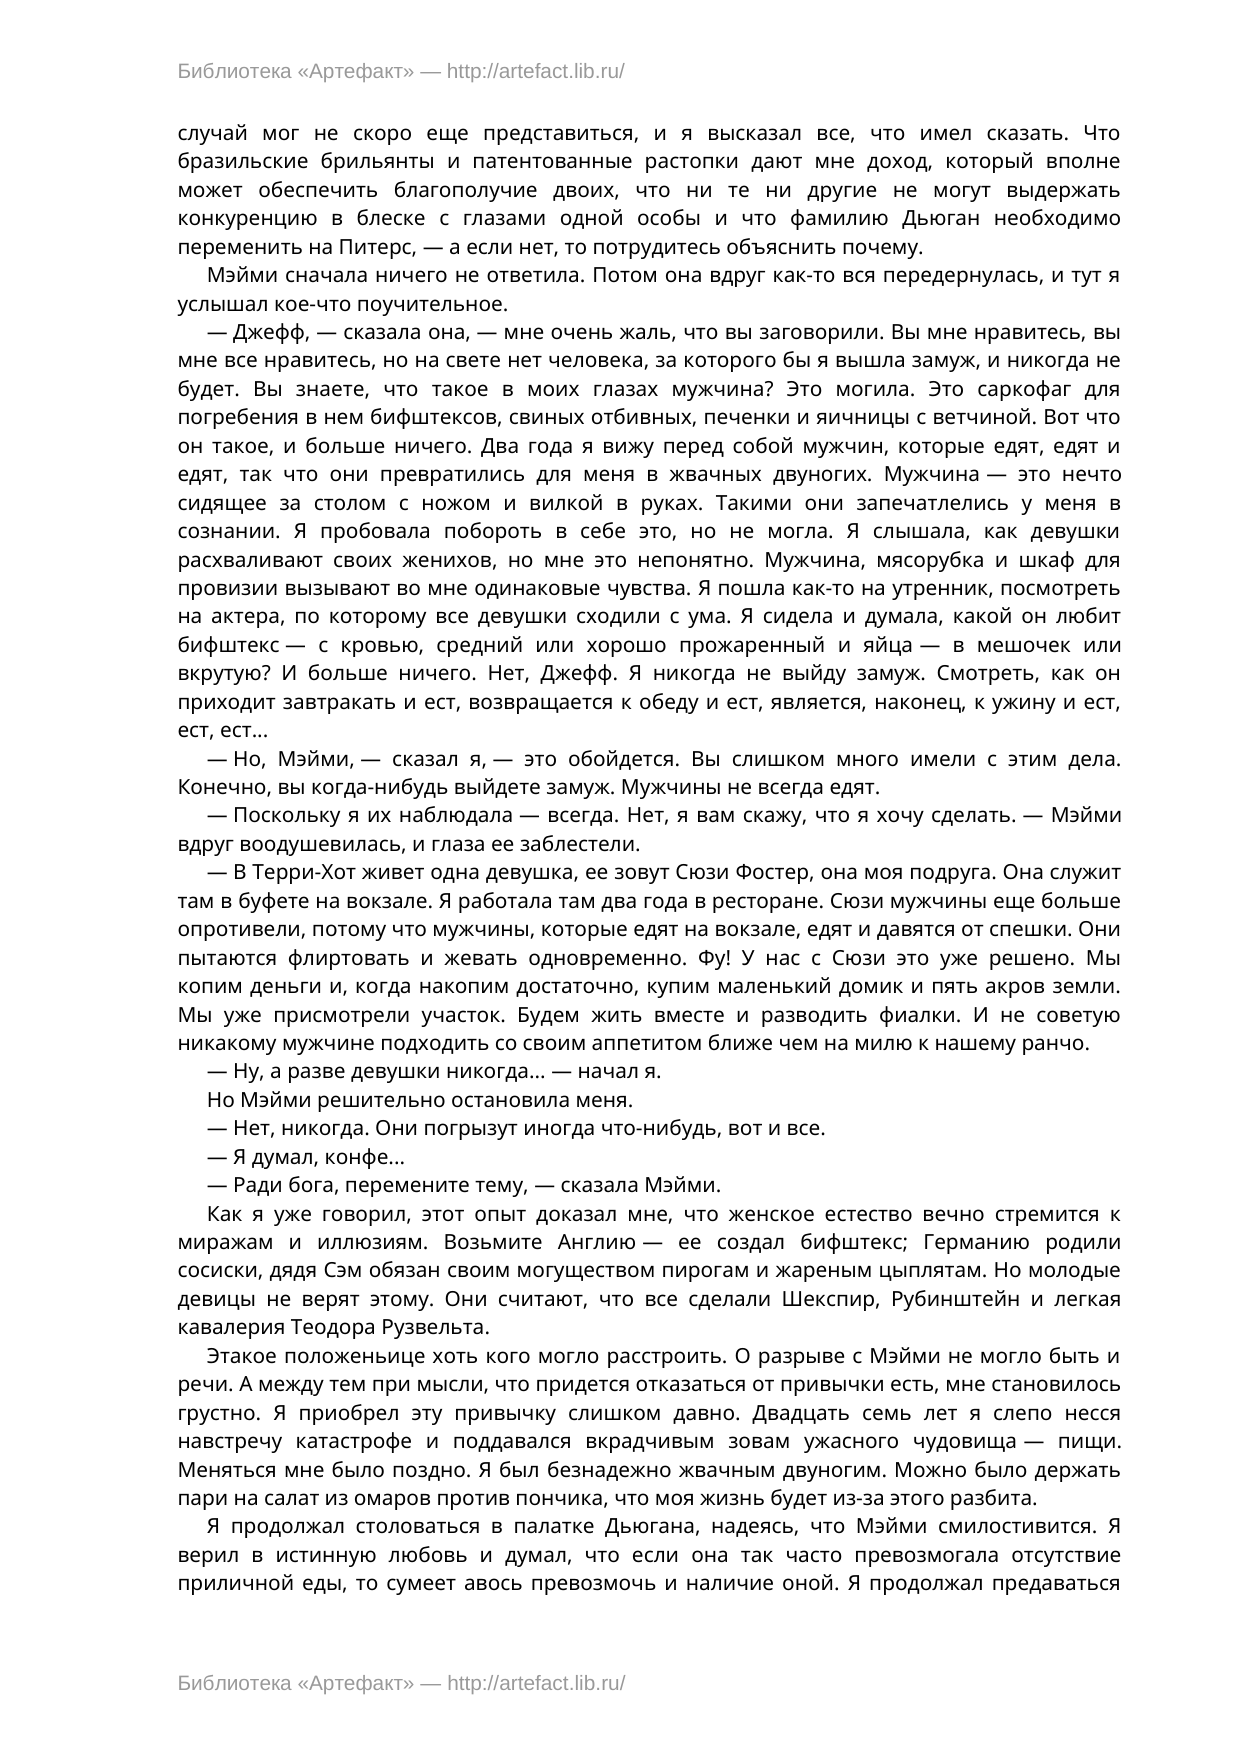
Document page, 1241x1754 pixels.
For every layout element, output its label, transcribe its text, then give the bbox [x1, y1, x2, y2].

text Как я уже говорил, этот опыт доказал мне, что женское естество вечно стремится к миражам и иллюзиям. Возьмите Англию — ее создал бифштекс; Германию родили сосиски, дядя Сэм обязан своим могуществом пирогам и жареным цыплятам. Но молодые девицы не верят этому. Они считают, что все сделали Шекспир, Рубинштейн и легкая кавалерия Теодора Рузвельта. [177, 1199, 1122, 1341]
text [177, 118, 1122, 260]
text — Я думал, конфе... [177, 1142, 1122, 1170]
text Но Мэйми решительно остановила меня. [177, 1085, 1122, 1113]
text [177, 1512, 1122, 1597]
text — Ради бога, перемените тему, — сказала Мэйми. [177, 1170, 1122, 1199]
text — Поскольку я их наблюдала — всегда. Нет, я вам скажу, что я хочу сделать. — Мэйми вдруг воодушевилась, и глаза ее заблестели. [177, 801, 1122, 857]
text Мэйми сначала ничего не ответила. Потом она вдруг как-то вся передернулась, и тут я услышал кое-что поучительное. [177, 260, 1122, 317]
text — В Терри-Хот живет одна девушка, ее зовут Сюзи Фостер, она моя подруга. Она служит там в буфете на вокзале. Я работала там два года в ресторане. Сюзи мужчины еще больше опротивели, потому что мужчины, которые едят на вокзале, едят и давятся от спешки. Они пытаются флиртовать и жевать одновременно. Фу! У нас с Сюзи это уже решено. Мы копим деньги и, когда накопим достаточно, купим маленький домик и пять акров земли. Мы уже присмотрели участок. Будем жить вместе и разводить фиалки. И не советую никакому мужчине подходить со своим аппетитом ближе чем на милю к нашему ранчо. [177, 857, 1122, 1057]
text — Ну, а разве девушки никогда... — начал я. [177, 1057, 1122, 1085]
text — Джефф, — сказала она, — мне очень жаль, что вы заговорили. Вы мне нравитесь, вы мне все нравитесь, но на свете нет человека, за которого бы я вышла замуж, и никогда не будет. Вы знаете, что такое в моих глазах мужчина? Это могила. Это саркофаг для погребения в нем бифштексов, свиных отбивных, печенки и яичницы с ветчиной. Вот что он такое, и больше ничего. Два года я вижу перед собой мужчин, которые едят, едят и едят, так что они превратились для меня в жвачных двуногих. Мужчина — это нечто сидящее за столом с ножом и вилкой в руках. Такими они запечатлелись у меня в сознании. Я пробовала побороть в себе это, но не могла. Я слышала, как девушки расхваливают своих женихов, но мне это непонятно. Мужчина, мясорубка и шкаф для провизии вызывают во мне одинаковые чувства. Я пошла как-то на утренник, посмотреть на актера, по которому все девушки сходили с ума. Я сидела и думала, какой он любит бифштекс — с кровью, средний или хорошо прожаренный и яйца — в мешочек или вкрутую? И больше ничего. Нет, Джефф. Я никогда не выйду замуж. Смотреть, как он приходит завтракать и ест, возвращается к обеду и ест, является, наконец, к ужину и ест, ест, ест... [177, 317, 1122, 744]
text — Нет, никогда. Они погрызут иногда что-нибудь, вот и все. [177, 1113, 1122, 1142]
text Этакое положеньице хоть кого могло расстроить. О разрыве с Мэйми не могло быть и речи. А между тем при мысли, что придется отказаться от привычки есть, мне становилось грустно. Я приобрел эту привычку слишком давно. Двадцать семь лет я слепо несся навстречу катастрофе и поддавался вкрадчивым зовам ужасного чудовища — пищи. Меняться мне было поздно. Я был безнадежно жвачным двуногим. Можно было держать пари на салат из омаров против пончика, что моя жизнь будет из-за этого разбита. [177, 1341, 1122, 1512]
text — Но, Мэйми, — сказал я, — это обойдется. Вы слишком много имели с этим дела. Конечно, вы когда-нибудь выйдете замуж. Мужчины не всегда едят. [177, 744, 1122, 801]
